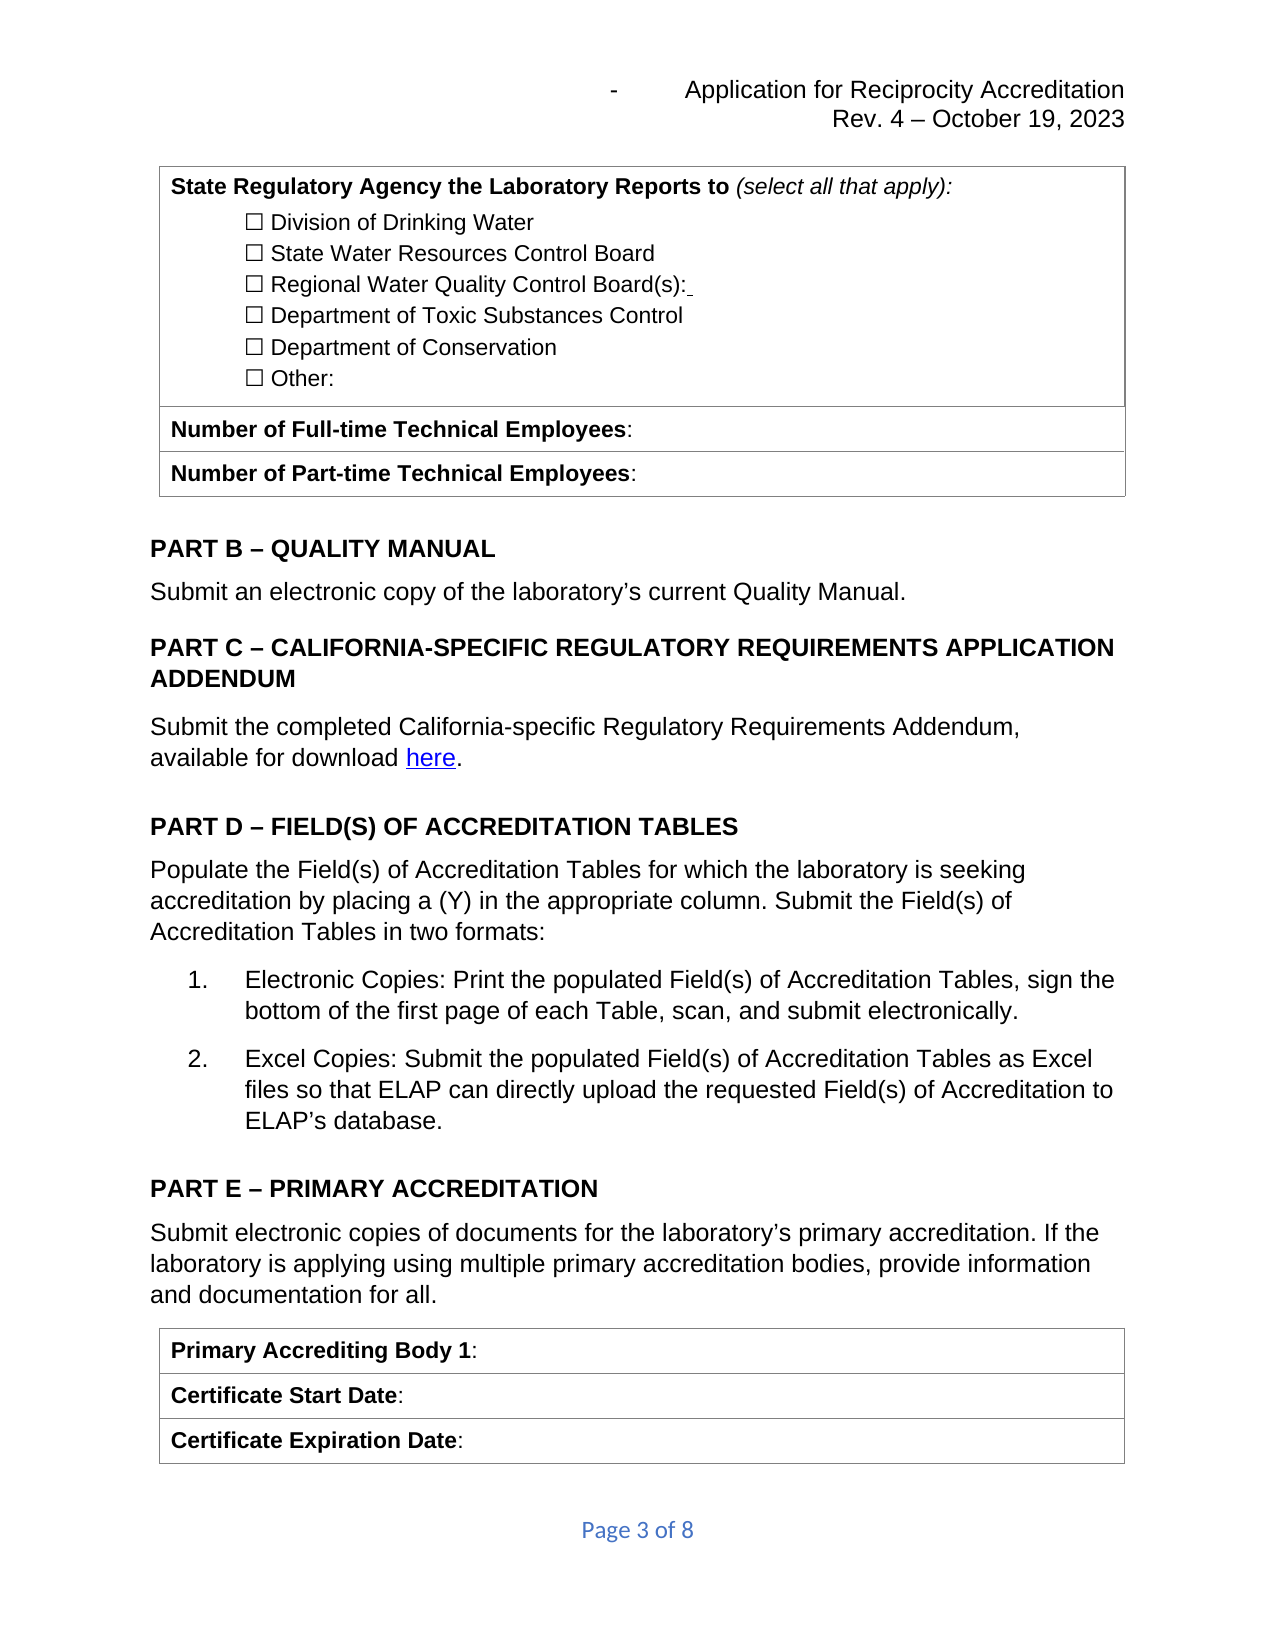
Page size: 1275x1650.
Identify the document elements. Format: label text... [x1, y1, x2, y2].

text PART B – QUALITY MANUAL [150, 534, 1125, 562]
text PART E – PRIMARY ACCREDITATION [150, 1174, 1125, 1203]
table_cell Certificate Expiration Date: [160, 1419, 1124, 1463]
table_cell Certificate Start Date: [160, 1374, 1124, 1418]
text PART C – CALIFORNIA-SPECIFIC REGULATORY REQUIREMENTS APPLICATION ADDENDUM [150, 633, 1125, 693]
table_header State Regulatory Agency the Laboratory Reports to (select all that apply): Division of Drinking Water State Water Resources Control Board Regional Water Quality Control Board(s): Department of Toxic Substances Control Department of Conservation Other: [160, 167, 1124, 406]
text Submit electronic copies of documents for the laboratory’s primary accreditation. If the laboratory is applying using multiple primary accreditation bodies, provide information and documentation for all. [150, 1218, 1125, 1309]
table_cell Number of Full-time Technical Employees: [160, 407, 1125, 451]
list Electronic Copies: Print the populated Field(s) of Accreditation Tables, sign the bottom of the first page of each Table, scan, and submit electronically. [187, 965, 1125, 1025]
text Submit the completed California-specific Regulatory Requirements Addendum, available for download here. [150, 712, 1125, 772]
text Submit an electronic copy of the laboratory’s current Quality Manual. [150, 577, 1125, 606]
table_header Primary Accrediting Body 1: [160, 1329, 1124, 1373]
text Populate the Field(s) of Accreditation Tables for which the laboratory is seeking accreditation by placing a (Y) in the appropriate column. Submit the Field(s) of Accreditation Tables in two formats: [150, 855, 1125, 946]
list Excel Copies: Submit the populated Field(s) of Accreditation Tables as Excel files so that ELAP can directly upload the requested Field(s) of Accreditation to ELAP’s database. [187, 1044, 1125, 1134]
table_cell Number of Part-time Technical Employees: [160, 451, 1125, 496]
text PART D – FIELD(S) OF ACCREDITATION TABLES [150, 812, 1125, 840]
